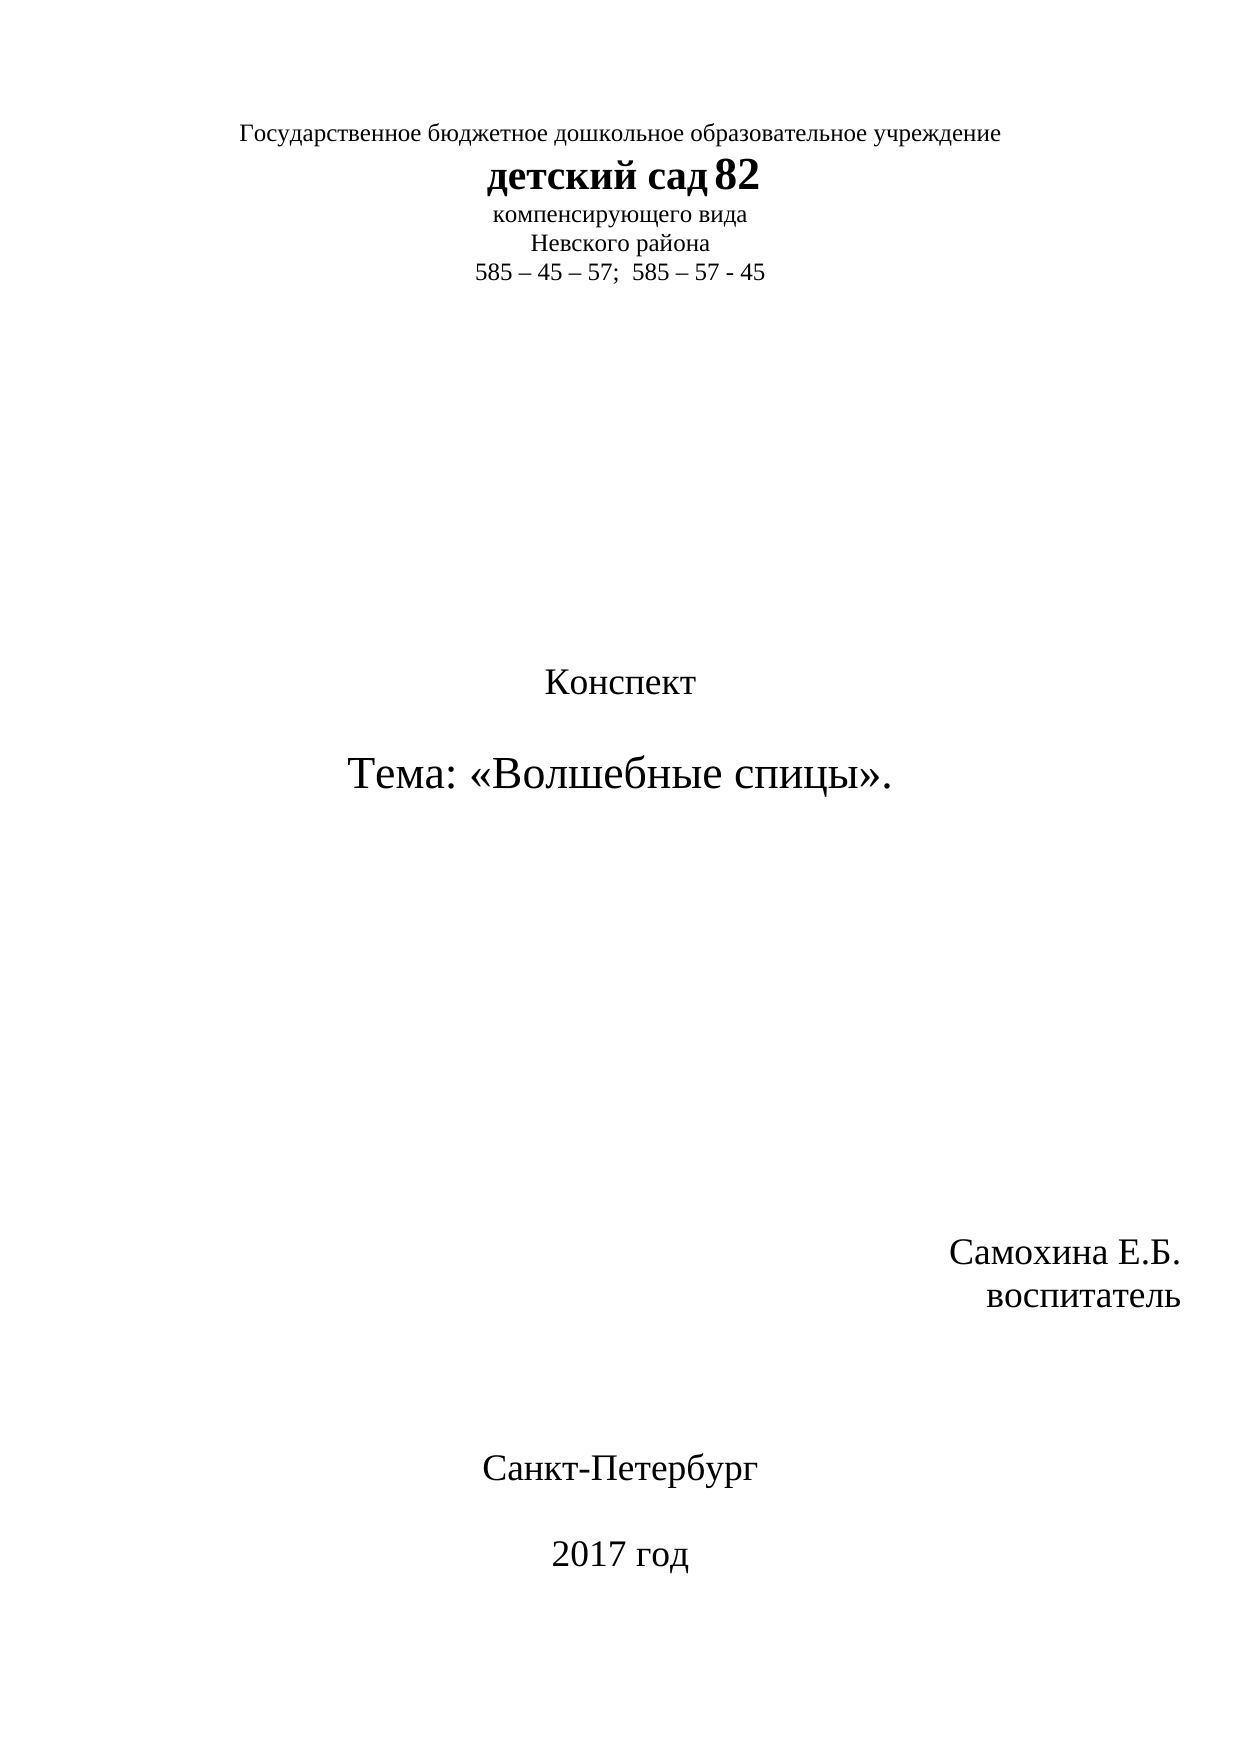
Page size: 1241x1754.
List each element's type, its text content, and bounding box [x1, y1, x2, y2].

text 585 – 45 – 57; 585 – 57 - 45 [59, 257, 1181, 286]
text Санкт-Петербург [59, 1445, 1181, 1488]
text детский сад 82 [59, 147, 1181, 199]
text Невского района [59, 228, 1181, 257]
text Государственное бюджетное дошкольное образовательное учреждение [59, 118, 1181, 147]
text компенсирующего вида [59, 199, 1181, 228]
text 2017 год [59, 1532, 1181, 1575]
text Самохина Е.Б. [59, 1230, 1181, 1273]
text Конспект [59, 659, 1181, 703]
text Тема: «Волшебные спицы». [59, 746, 1181, 798]
text воспитатель [59, 1273, 1181, 1316]
